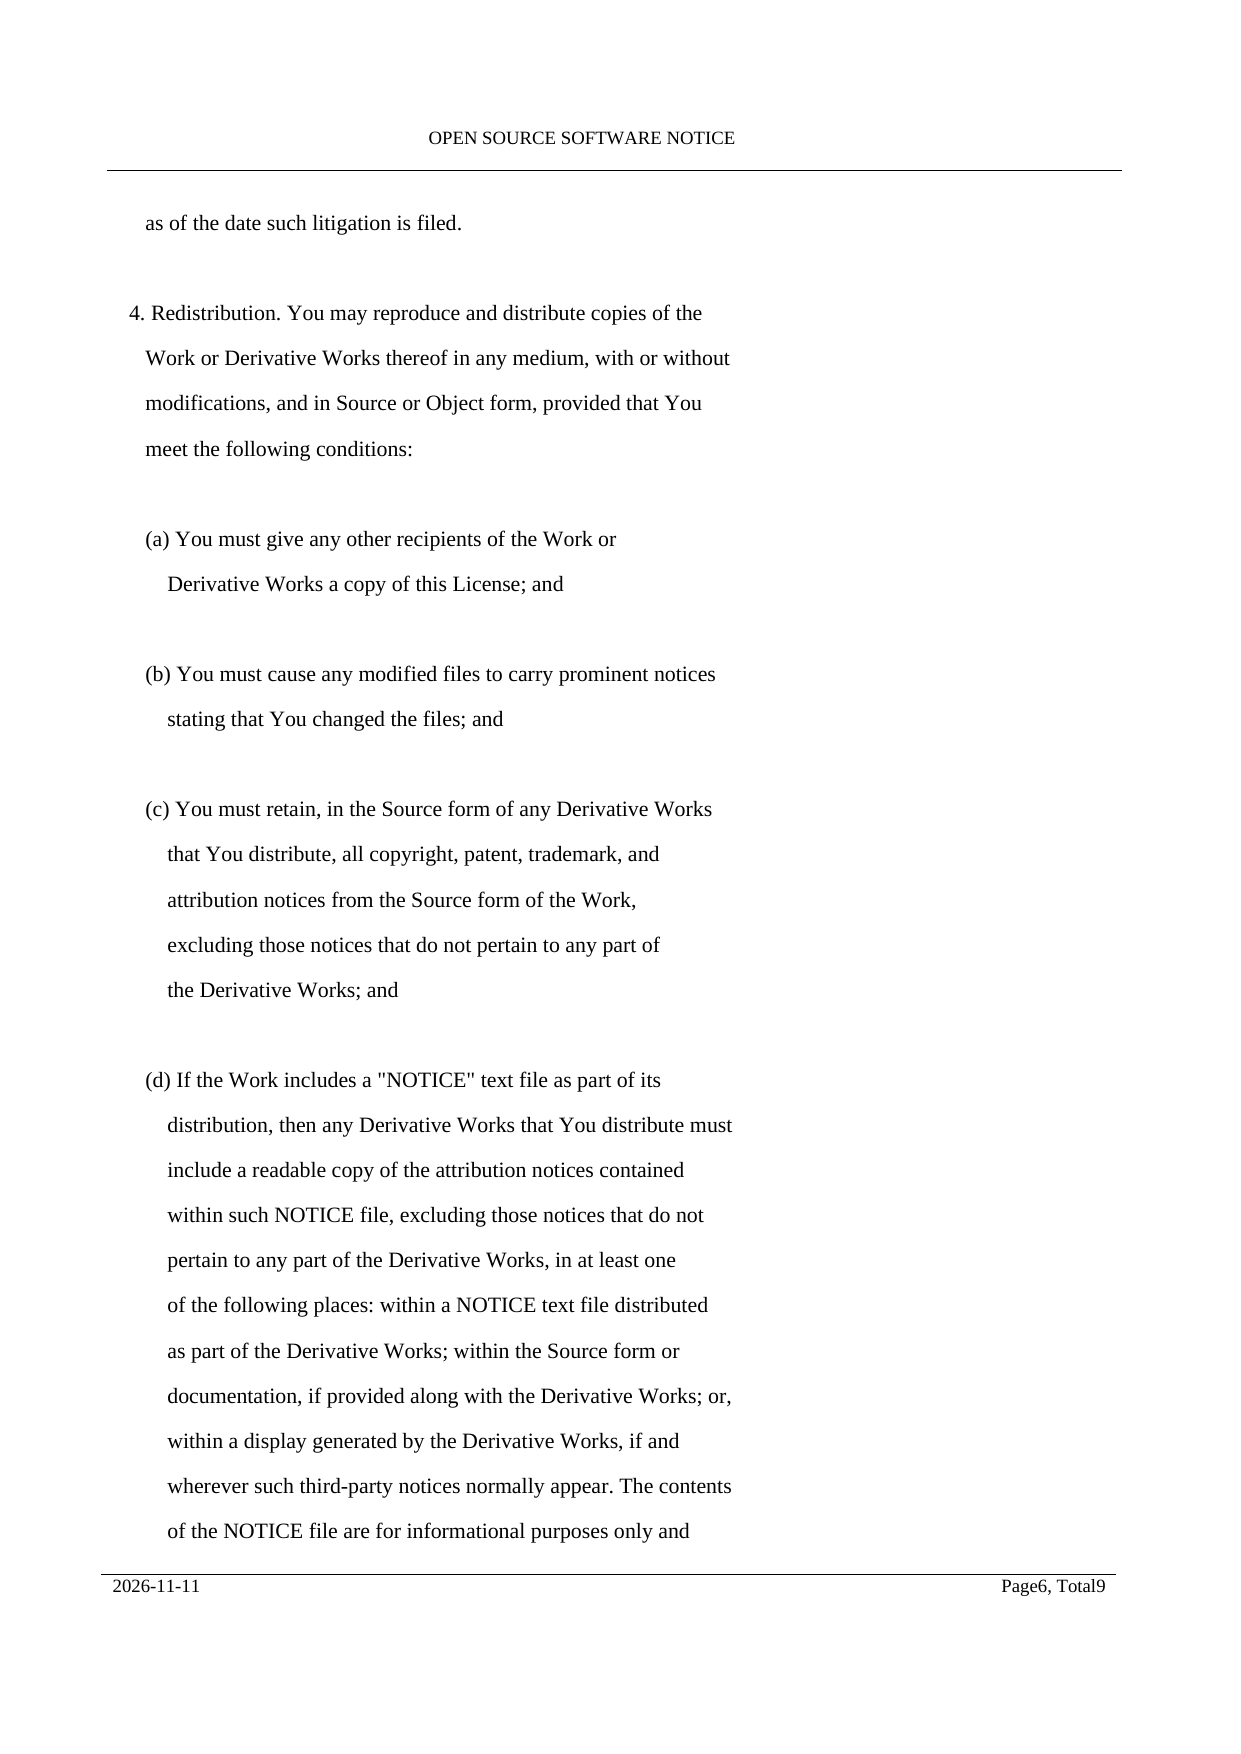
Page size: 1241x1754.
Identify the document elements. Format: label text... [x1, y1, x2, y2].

text pertain to any part of the Derivative Works, in at least one [112, 1244, 1128, 1276]
text within a display generated by the Derivative Works, if and [112, 1424, 1128, 1457]
text the Derivative Works; and [112, 973, 1128, 1006]
text Derivative Works a copy of this License; and [112, 567, 1128, 600]
text 4. Redistribution. You may reproduce and distribute copies of the [112, 297, 1128, 329]
text documentation, if provided along with the Derivative Works; or, [112, 1379, 1128, 1412]
text (a) You must give any other recipients of the Work or [112, 522, 1128, 554]
text as of the date such litigation is filed. [112, 206, 1128, 239]
text of the following places: within a NOTICE text file distributed [112, 1289, 1128, 1321]
text (c) You must retain, in the Source form of any Derivative Works [112, 793, 1128, 825]
text wherever such third-party notices normally appear. The contents [112, 1469, 1128, 1502]
text (b) You must cause any modified files to carry prominent notices [112, 657, 1128, 690]
text of the NOTICE file are for informational purposes only and [112, 1514, 1128, 1547]
text as part of the Derivative Works; within the Source form or [112, 1334, 1128, 1366]
text that You distribute, all copyright, patent, trademark, and [112, 838, 1128, 870]
text distribution, then any Derivative Works that You distribute must [112, 1108, 1128, 1141]
text stating that You changed the files; and [112, 702, 1128, 735]
text attribution notices from the Source form of the Work, [112, 883, 1128, 915]
text within such NOTICE file, excluding those notices that do not [112, 1199, 1128, 1231]
text modifications, and in Source or Object form, provided that You [112, 387, 1128, 419]
text excluding those notices that do not pertain to any part of [112, 928, 1128, 961]
text include a readable copy of the attribution notices contained [112, 1153, 1128, 1186]
text (d) If the Work includes a "NOTICE" text file as part of its [112, 1063, 1128, 1096]
text Work or Derivative Works thereof in any medium, with or without [112, 342, 1128, 374]
text meet the following conditions: [112, 432, 1128, 464]
